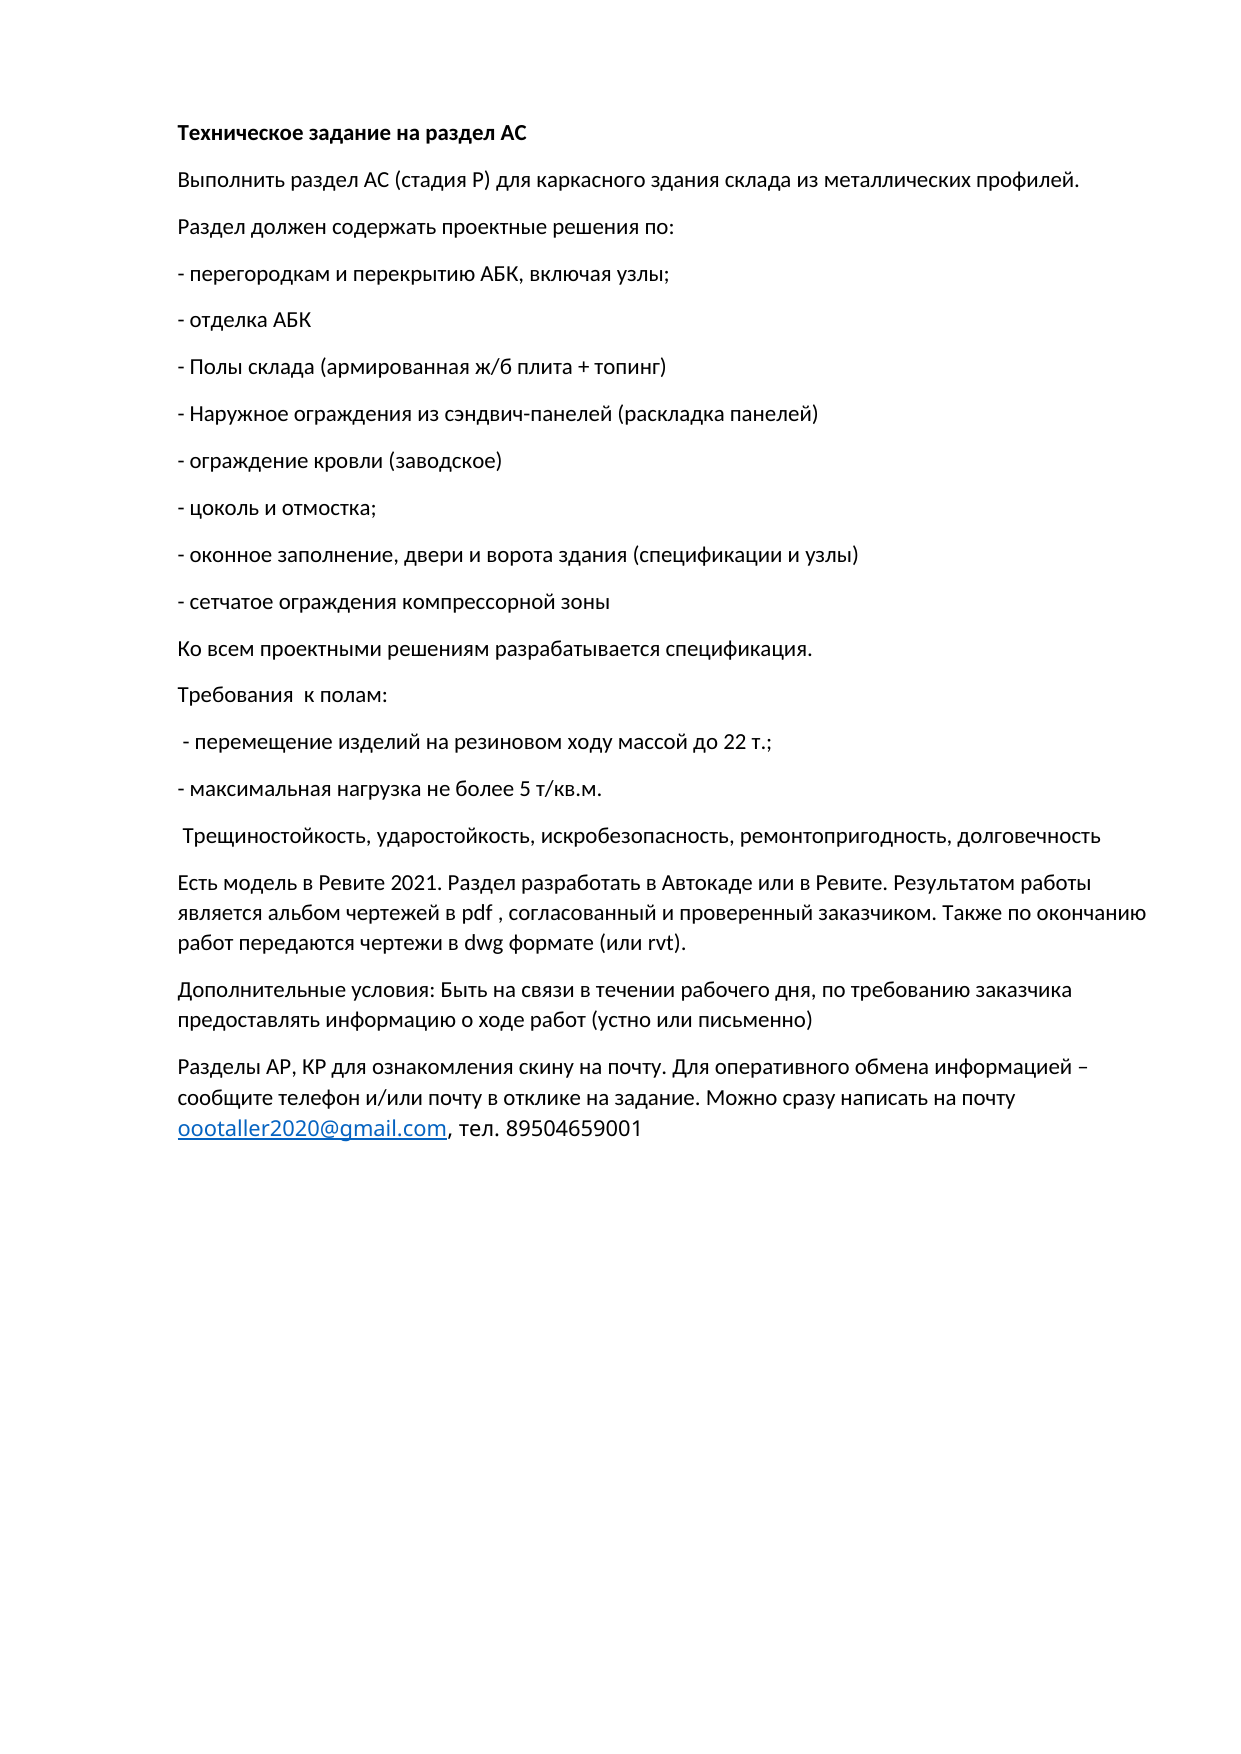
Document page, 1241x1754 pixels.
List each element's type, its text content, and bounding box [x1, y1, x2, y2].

text - максимальная нагрузка не более 5 т/кв.м. [177, 774, 1152, 802]
text Раздел должен содержать проектные решения по: [177, 212, 1152, 240]
text Трещиностойкость, ударостойкость, искробезопасность, ремонтопригодность, долговечность [177, 821, 1152, 849]
text - перегородкам и перекрытию АБК, включая узлы; [177, 259, 1152, 287]
text - Полы склада (армированная ж/б плита + топинг) [177, 352, 1152, 381]
text - цоколь и отмостка; [177, 493, 1152, 521]
text Есть модель в Ревите 2021. Раздел разработать в Автокаде или в Ревите. Результатом работы является альбом чертежей в pdf , согласованный и проверенный заказчиком. Также по окончанию работ передаются чертежи в dwg формате (или rvt). [177, 868, 1152, 957]
text - отделка АБК [177, 306, 1152, 334]
text Дополнительные условия: Быть на связи в течении рабочего дня, по требованию заказчика предоставлять информацию о ходе работ (устно или письменно) [177, 975, 1152, 1034]
text Техническое задание на раздел АС [177, 118, 1152, 146]
text - Наружное ограждения из сэндвич-панелей (раскладка панелей) [177, 399, 1152, 427]
text - ограждение кровли (заводское) [177, 446, 1152, 474]
text Разделы АР, КР для ознакомления скину на почту. Для оперативного обмена информацией – сообщите телефон и/или почту в отклике на задание. Можно сразу написать на почту oootaller2020@gmail.com, тел. 89504659001 [177, 1052, 1152, 1143]
text - сетчатое ограждения компрессорной зоны [177, 587, 1152, 615]
text - оконное заполнение, двери и ворота здания (спецификации и узлы) [177, 540, 1152, 568]
text Выполнить раздел АС (стадия Р) для каркасного здания склада из металлических профилей. [177, 165, 1152, 193]
text Ко всем проектными решениям разрабатывается спецификация. [177, 634, 1152, 662]
text Требования к полам: [177, 681, 1152, 709]
text - перемещение изделий на резиновом ходу массой до 22 т.; [177, 727, 1152, 756]
